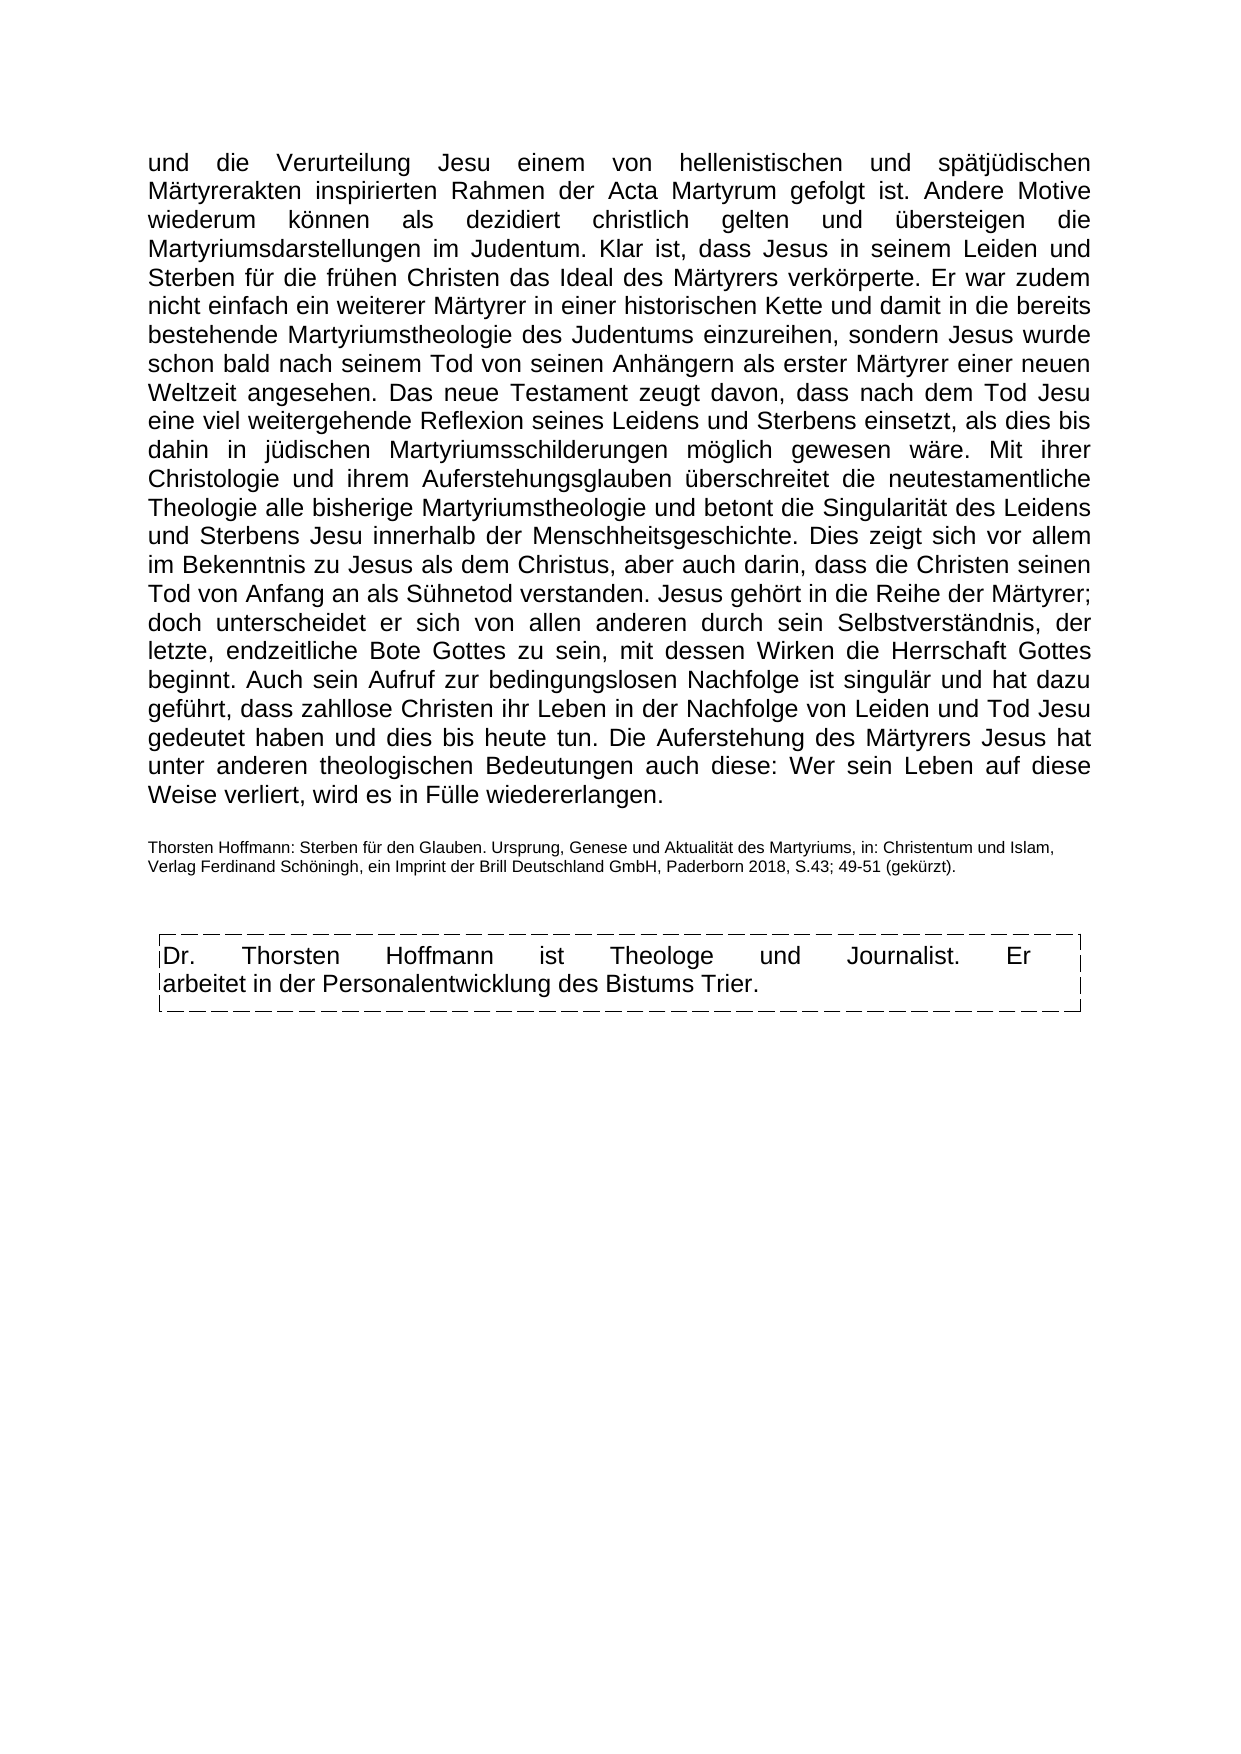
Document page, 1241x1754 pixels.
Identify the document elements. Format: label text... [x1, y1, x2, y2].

text Dr. Thorsten Hoffmann ist Theologe und Journalist. Er arbeitet in der Personalentwicklung des Bistums Trier. [159, 933, 1081, 1012]
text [148, 148, 1093, 809]
text Thorsten Hoffmann: Sterben für den Glauben. Ursprung, Genese und Aktualität des Martyriums, in: Christentum und Islam, Verlag Ferdinand Schöningh, ein Imprint der Brill Deutschland GmbH, Paderborn 2018, S.43; 49-51 (gekürzt). [148, 838, 1093, 876]
